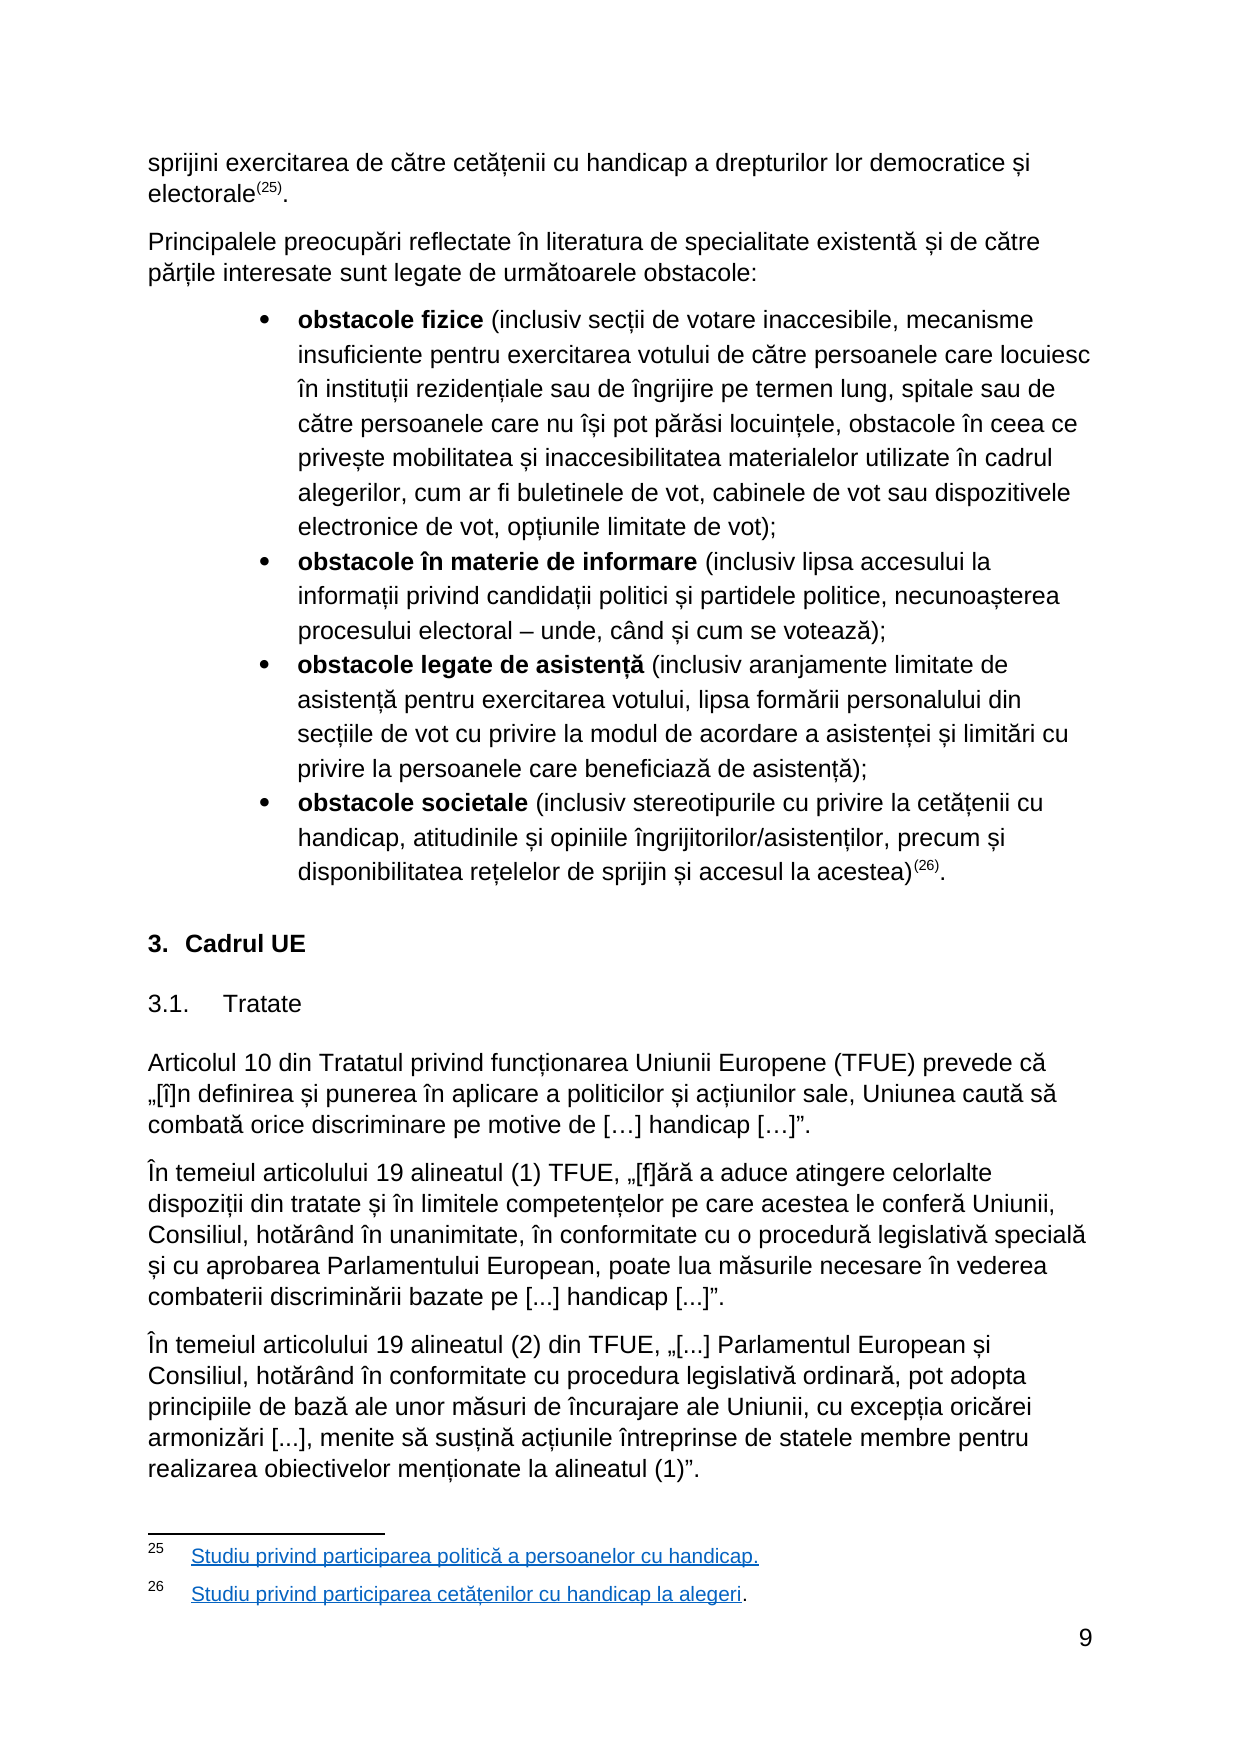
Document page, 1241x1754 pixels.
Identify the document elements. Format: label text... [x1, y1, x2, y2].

list obstacole legate de asistență (inclusiv aranjamente limitate de asistență pentru exercitarea votului, lipsa formării personalului din secțiile de vot cu privire la modul de acordare a asistenței și limitări cu privire la persoanele care beneficiază de asistență); [260, 650, 1092, 782]
list obstacole societale (inclusiv stereotipurile cu privire la cetățenii cu handicap, atitudinile și opiniile îngrijitorilor/asistenților, precum și disponibilitatea rețelelor de sprijin și accesul la acestea)(). [260, 788, 1092, 886]
list obstacole în materie de informare (inclusiv lipsa accesului la informații privind candidații politici și partidele politice, necunoașterea procesului electoral – unde, când și cum se votează); [260, 547, 1092, 644]
subtitle Cadrul UE [148, 929, 1092, 958]
text Principalele preocupări reflectate în literatura de specialitate existentă și de către părțile interesate sunt legate de următoarele obstacole: [148, 226, 1092, 286]
subtitle Tratate [148, 989, 1092, 1017]
text În temeiul articolului 19 alineatul (2) din TFUE, „[...] Parlamentul European și Consiliul, hotărând în conformitate cu procedura legislativă ordinară, pot adopta principiile de bază ale unor măsuri de încurajare ale Uniunii, cu excepția oricărei armonizări [...], menite să susțină acțiunile întreprinse de statele membre pentru realizarea obiectivelor menționate la alineatul (1)”. [148, 1330, 1092, 1483]
text Articolul 10 din Tratatul privind funcționarea Uniunii Europene (TFUE) prevede că „[î]n definirea și punerea în aplicare a politicilor și acțiunilor sale, Uniunea caută să combată orice discriminare pe motive de […] handicap […]”. [148, 1048, 1092, 1139]
list obstacole fizice (inclusiv secții de votare inaccesibile, mecanisme insuficiente pentru exercitarea votului de către persoanele care locuiesc în instituții rezidențiale sau de îngrijire pe termen lung, spitale sau de către persoanele care nu își pot părăsi locuințele, obstacole în ceea ce privește mobilitatea și inaccesibilitatea materialelor utilizate în cadrul alegerilor, cum ar fi buletinele de vot, cabinele de vot sau dispozitivele electronice de vot, opțiunile limitate de vot); [260, 305, 1092, 541]
text În temeiul articolului 19 alineatul (1) TFUE, „[f]ără a aduce atingere celorlalte dispoziții din tratate și în limitele competențelor pe care acestea le conferă Uniunii, Consiliul, hotărând în unanimitate, în conformitate cu o procedură legislativă specială și cu aprobarea Parlamentului European, poate lua măsurile necesare în vederea combaterii discriminării bazate pe [...] handicap [...]”. [148, 1158, 1092, 1311]
